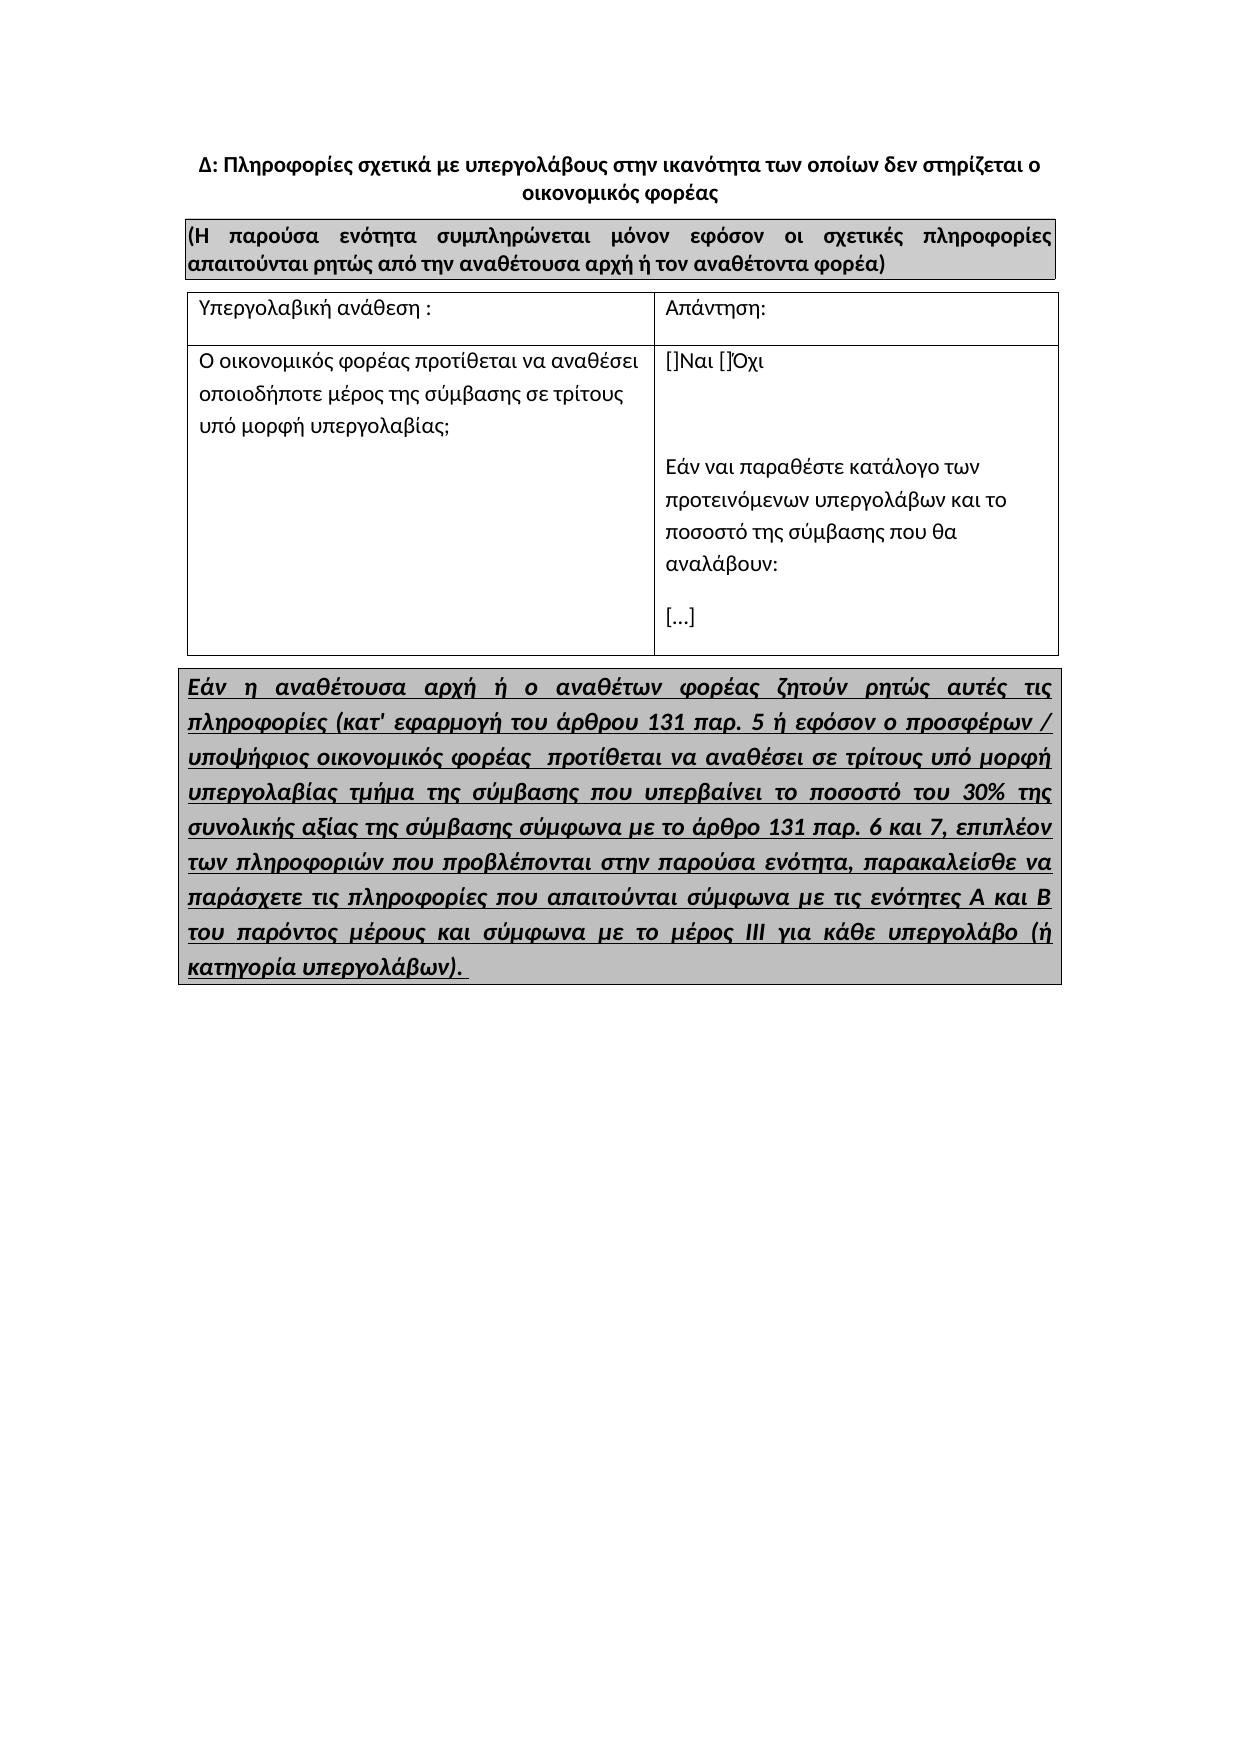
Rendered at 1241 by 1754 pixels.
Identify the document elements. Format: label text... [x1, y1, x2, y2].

text (Η παρούσα ενότητα συμπληρώνεται μόνον εφόσον οι σχετικές πληροφορίες απαιτούνται ρητώς από την αναθέτουσα αρχή ή τον αναθέτοντα φορέα) [186, 220, 1055, 279]
table_cell []Ναι []Όχι Εάν ναι παραθέστε κατάλογο των προτεινόμενων υπεργολάβων και το ποσοστό της σύμβασης που θα αναλάβουν: […] [655, 346, 1058, 655]
table_cell Ο οικονομικός φορέας προτίθεται να αναθέσει οποιοδήποτε μέρος της σύμβασης σε τρίτους υπό μορφή υπεργολαβίας; [188, 346, 654, 655]
table_header Απάντηση: [655, 293, 1058, 345]
table_header Υπεργολαβική ανάθεση : [188, 293, 654, 345]
title Εάν η αναθέτουσα αρχή ή ο αναθέτων φορέας ζητούν ρητώς αυτές τις πληροφορίες (κατ' εφαρμογή του άρθρου 131 παρ. 5 ή εφόσον ο προσφέρων / υποψήφιος οικονομικός φορέας προτίθεται να αναθέσει σε τρίτους υπό μορφή υπεργολαβίας τμήμα της σύμβασης που υπερβαίνει το ποσοστό του 30% της συνολικής αξίας της σύμβασης σύμφωνα με το άρθρο 131 παρ. 6 και 7, επιπλέον των πληροφοριών που προβλέπονται στην παρούσα ενότητα, παρακαλείσθε να παράσχετε τις πληροφορίες που απαιτούνται σύμφωνα με τις ενότητες Α και Β του παρόντος μέρους και σύμφωνα με το μέρος ΙΙΙ για κάθε υπεργολάβο (ή κατηγορία υπεργολάβων). [179, 669, 1061, 984]
text Δ: Πληροφορίες σχετικά με υπεργολάβους στην ικανότητα των οποίων δεν στηρίζεται ο οικονομικός φορέας [187, 150, 1053, 206]
